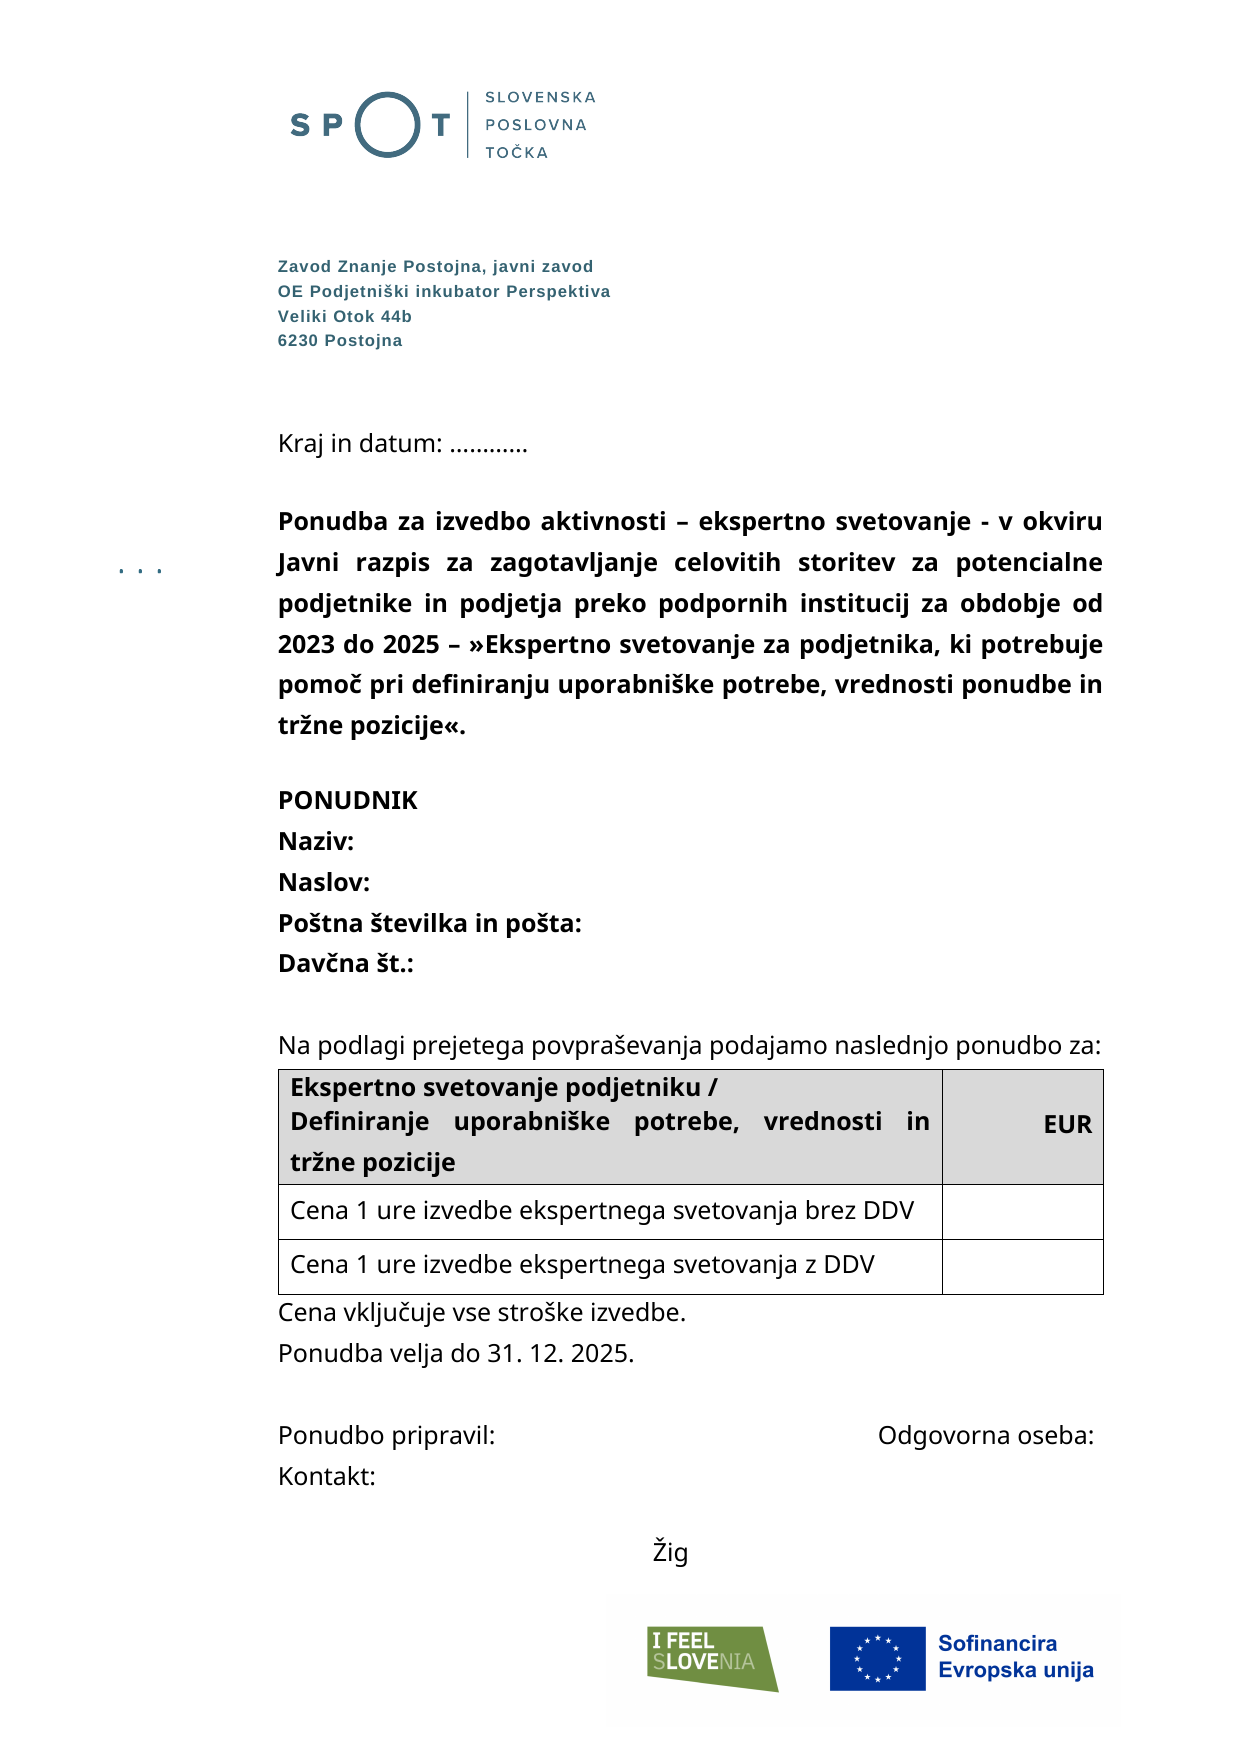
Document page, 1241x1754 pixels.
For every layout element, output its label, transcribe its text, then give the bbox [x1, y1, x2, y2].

text Kontakt: [278, 1458, 1104, 1492]
text Zavod Znanje Postojna, javni zavod [278, 257, 1104, 276]
table_cell Cena 1 ure izvedbe ekspertnega svetovanja z DDV [279, 1240, 942, 1294]
text 6230 Postojna [278, 331, 1104, 350]
text Žig [578, 1534, 1104, 1568]
picture [102, 562, 178, 580]
picture [255, 69, 631, 180]
text Poštna številka in pošta: [278, 905, 1104, 939]
text Davčna št.: [278, 946, 1104, 980]
text Cena vključuje vse stroške izvedbe. [278, 1295, 1104, 1329]
text OE Podjetniški inkubator Perspektiva [278, 281, 1104, 301]
text Na podlagi prejetega povpraševanja podajamo naslednjo ponudbo za: [278, 1028, 1104, 1062]
table_header EUR [943, 1070, 1103, 1184]
text PONUDNIK [278, 783, 1104, 817]
text Veliki Otok 44b [278, 306, 1104, 326]
text Naslov: [278, 864, 1104, 898]
table_cell [943, 1185, 1103, 1239]
text Ponudba za izvedbo aktivnosti – ekspertno svetovanje - v okviru Javni razpis za zagotavljanje celovitih storitev za potencialne podjetnike in podjetja preko podpornih institucij za obdobje od 2023 do 2025 – »Ekspertno svetovanje za podjetnika, ki potrebuje pomoč pri definiranju uporabniške potrebe, vrednosti ponudbe in tržne pozicije«. [278, 504, 1104, 742]
table_header Ekspertno svetovanje podjetniku / Definiranje uporabniške potrebe, vrednosti in tržne pozicije [279, 1070, 942, 1184]
text Ponudbo pripravil: Odgovorna oseba: [278, 1417, 1104, 1451]
table_cell Cena 1 ure izvedbe ekspertnega svetovanja brez DDV [279, 1185, 942, 1239]
table_cell [943, 1240, 1103, 1294]
picture [605, 1594, 1122, 1727]
text Naziv: [278, 824, 1104, 858]
text Kraj in datum: ………… [278, 425, 1104, 459]
text Ponudba velja do 31. 12. 2025. [278, 1336, 1104, 1370]
